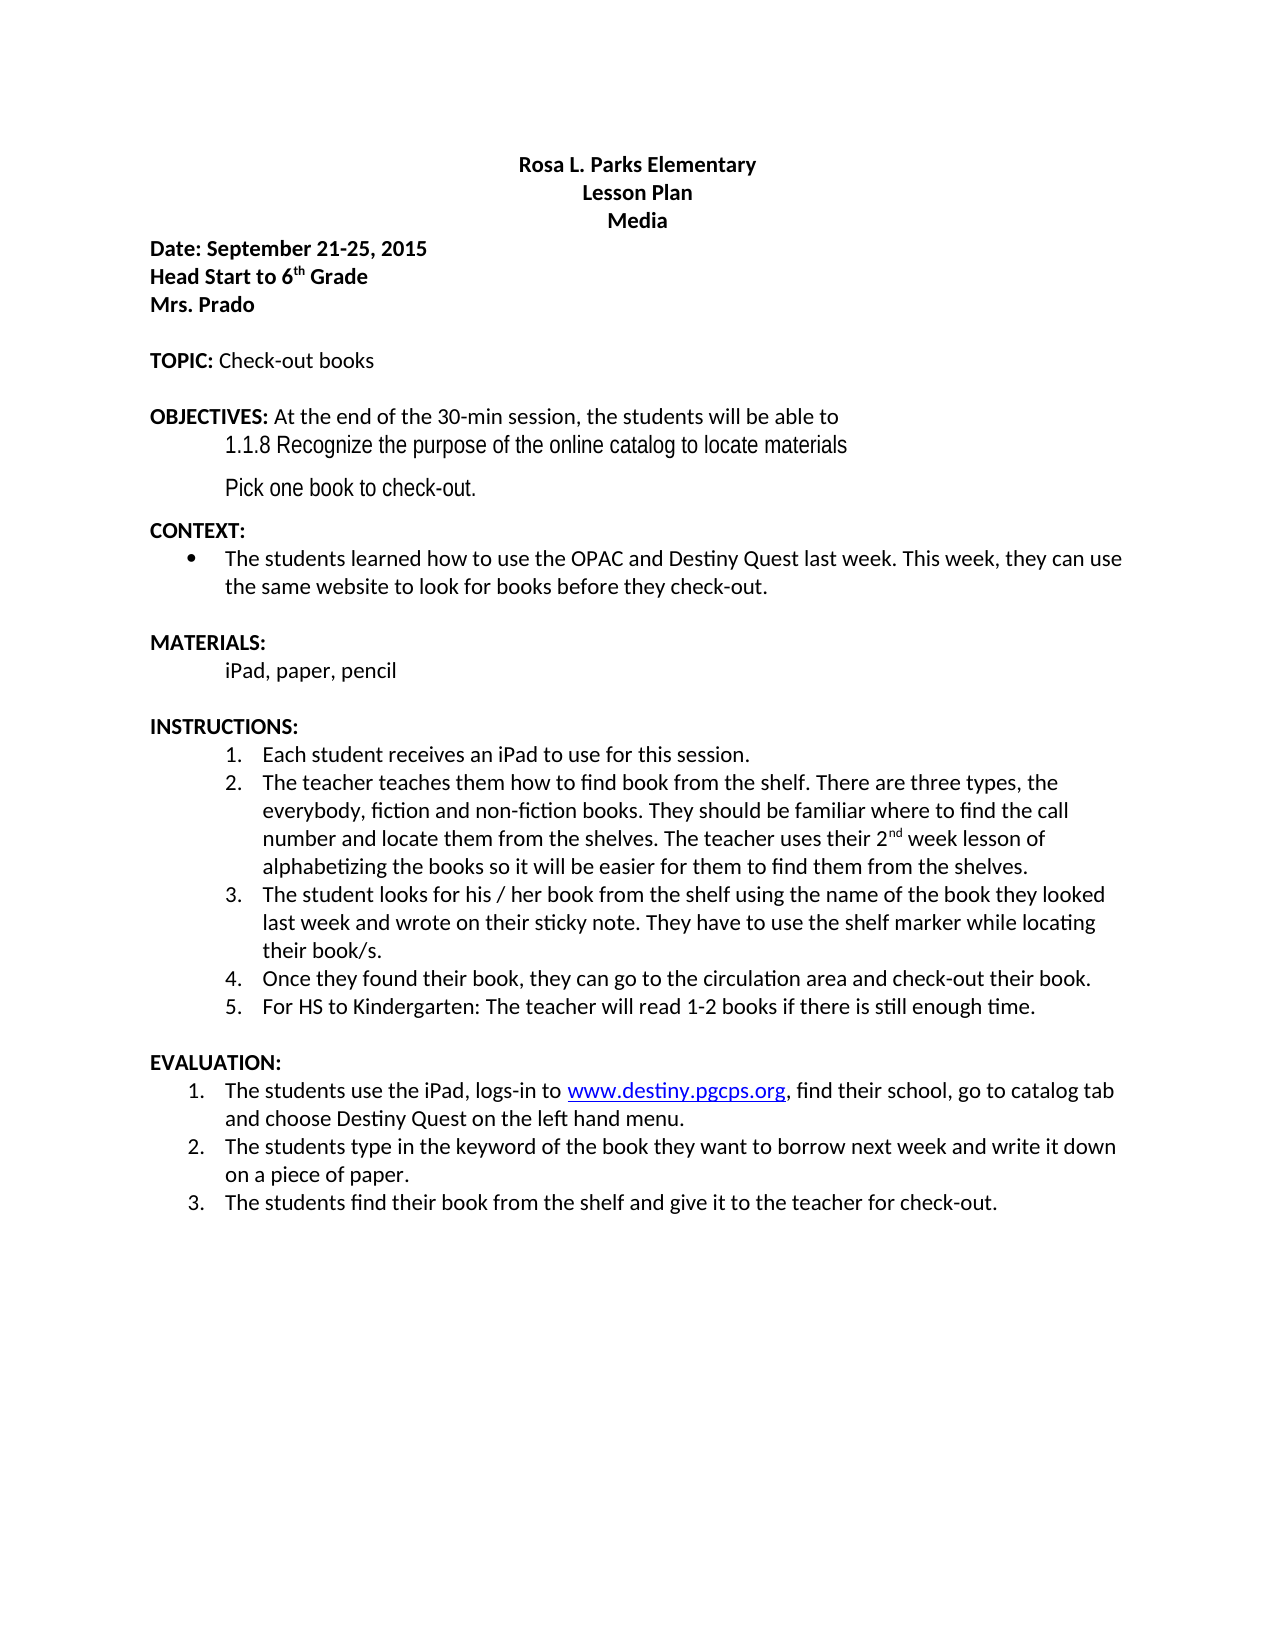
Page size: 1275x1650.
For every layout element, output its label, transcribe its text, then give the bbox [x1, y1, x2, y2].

text MATERIALS: [150, 628, 1125, 656]
text Rosa L. Parks Elementary [150, 150, 1125, 178]
list The students find their book from the shelf and give it to the teacher for check-out. [187, 1188, 1125, 1217]
list The teacher teaches them how to find book from the shelf. There are three types, the everybody, fiction and non-fiction books. They should be familiar where to find the call number and locate them from the shelves. The teacher uses their 2nd week lesson of alphabetizing the books so it will be easier for them to find them from the shelves. [225, 768, 1125, 880]
text Lesson Plan [150, 178, 1125, 206]
text EVALUATION: [150, 1048, 1125, 1076]
list The students use the iPad, logs-in to www.destiny.pgcps.org, find their school, go to catalog tab and choose Destiny Quest on the left hand menu. [187, 1076, 1125, 1132]
text OBJECTIVES: At the end of the 30-min session, the students will be able to [150, 402, 1125, 430]
text Media [150, 206, 1125, 234]
text Pick one book to check-out. [225, 473, 1125, 502]
list Once they found their book, they can go to the circulation area and check-out their book. [225, 964, 1125, 992]
list The students type in the keyword of the book they want to borrow next week and write it down on a piece of paper. [187, 1132, 1125, 1188]
text Mrs. Prado [150, 290, 1125, 318]
list The students learned how to use the OPAC and Destiny Quest last week. This week, they can use the same website to look for books before they check-out. [187, 544, 1125, 600]
text Date: September 21-25, 2015 [150, 234, 1125, 262]
text iPad, paper, pencil [150, 656, 1125, 684]
list The student looks for his / her book from the shelf using the name of the book they looked last week and wrote on their sticky note. They have to use the shelf marker while locating their book/s. [225, 880, 1125, 964]
text TOPIC: Check-out books [150, 346, 1125, 374]
list For HS to Kindergarten: The teacher will read 1-2 books if there is still enough time. [225, 992, 1125, 1020]
list Each student receives an iPad to use for this session. [225, 740, 1125, 768]
text CONTEXT: [150, 516, 1125, 544]
text 1.1.8 Recognize the purpose of the online catalog to locate materials [225, 430, 1125, 459]
text Head Start to 6th Grade [150, 262, 1125, 290]
text INSTRUCTIONS: [150, 712, 1125, 740]
